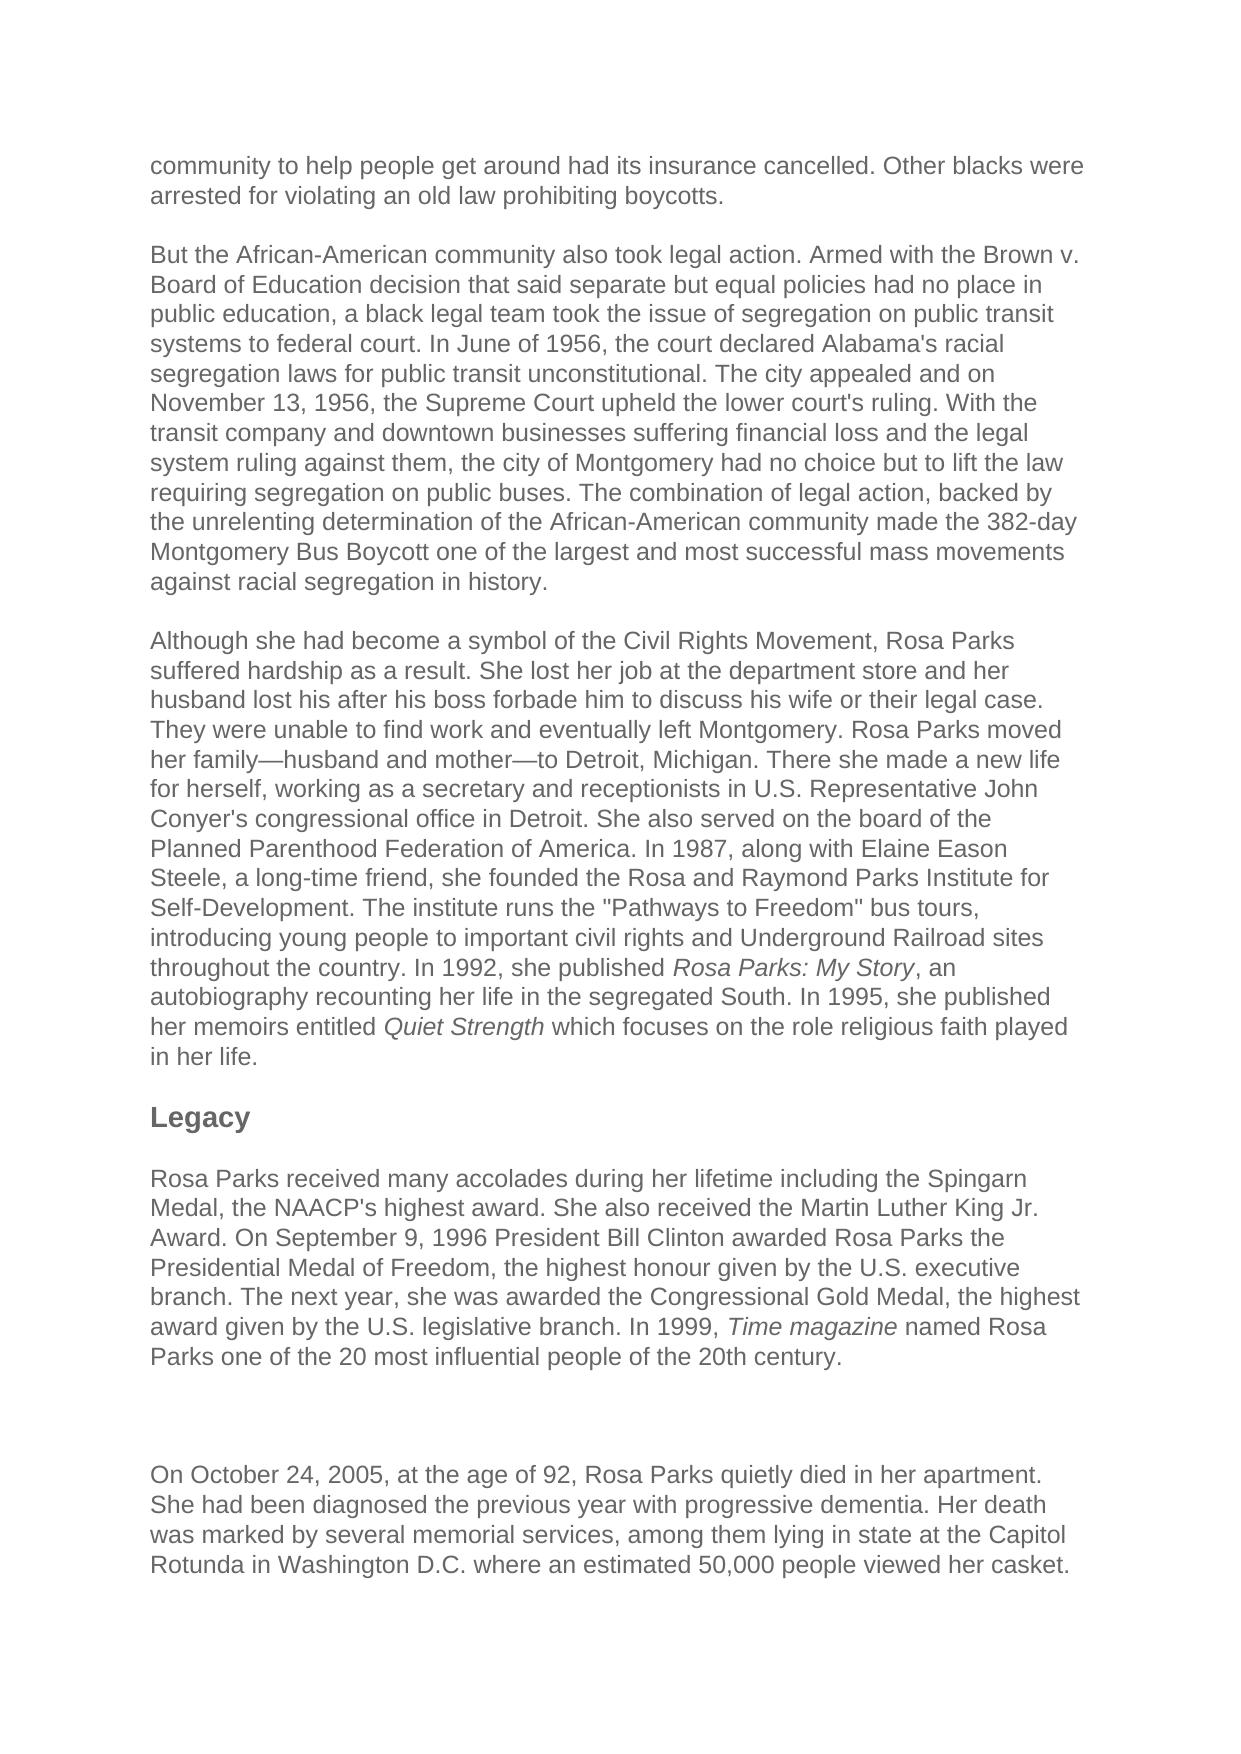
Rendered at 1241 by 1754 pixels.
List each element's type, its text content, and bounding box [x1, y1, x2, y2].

text Legacy [150, 1100, 1090, 1133]
text Rosa Parks received many accolades during her lifetime including the Spingarn Medal, the NAACP's highest award. She also received the Martin Luther King Jr. Award. On September 9, 1996 President Bill Clinton awarded Rosa Parks the Presidential Medal of Freedom, the highest honour given by the U.S. executive branch. The next year, she was awarded the Congressional Gold Medal, the highest award given by the U.S. legislative branch. In 1999, Time magazine named Rosa Parks one of the 20 most influential people of the 20th century. [150, 1163, 1090, 1371]
text Although she had become a symbol of the Civil Rights Movement, Rosa Parks suffered hardship as a result. She lost her job at the department store and her husband lost his after his boss forbade him to discuss his wife or their legal case. They were unable to find work and eventually left Montgomery. Rosa Parks moved her family—husband and mother—to Detroit, Michigan. There she made a new life for herself, working as a secretary and receptionists in U.S. Representative John Conyer's congressional office in Detroit. She also served on the board of the Planned Parenthood Federation of America. In 1987, along with Elaine Eason Steele, a long-time friend, she founded the Rosa and Raymond Parks Institute for Self-Development. The institute runs the "Pathways to Freedom" bus tours, introducing young people to important civil rights and Underground Railroad sites throughout the country. In 1992, she published Rosa Parks: My Story, an autobiography recounting her life in the segregated South. In 1995, she published her memoirs entitled Quiet Strength which focuses on the role religious faith played in her life. [150, 625, 1090, 1070]
text But the African-American community also took legal action. Armed with the Brown v. Board of Education decision that said separate but equal policies had no place in public education, a black legal team took the issue of segregation on public transit systems to federal court. In June of 1956, the court declared Alabama's racial segregation laws for public transit unconstitutional. The city appealed and on November 13, 1956, the Supreme Court upheld the lower court's ruling. With the transit company and downtown businesses suffering financial loss and the legal system ruling against them, the city of Montgomery had no choice but to lift the law requiring segregation on public buses. The combination of legal action, backed by the unrelenting determination of the African-American community made the 382-day Montgomery Bus Boycott one of the largest and most successful mass movements against racial segregation in history. [150, 239, 1090, 595]
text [150, 1459, 1090, 1578]
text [150, 150, 1090, 209]
